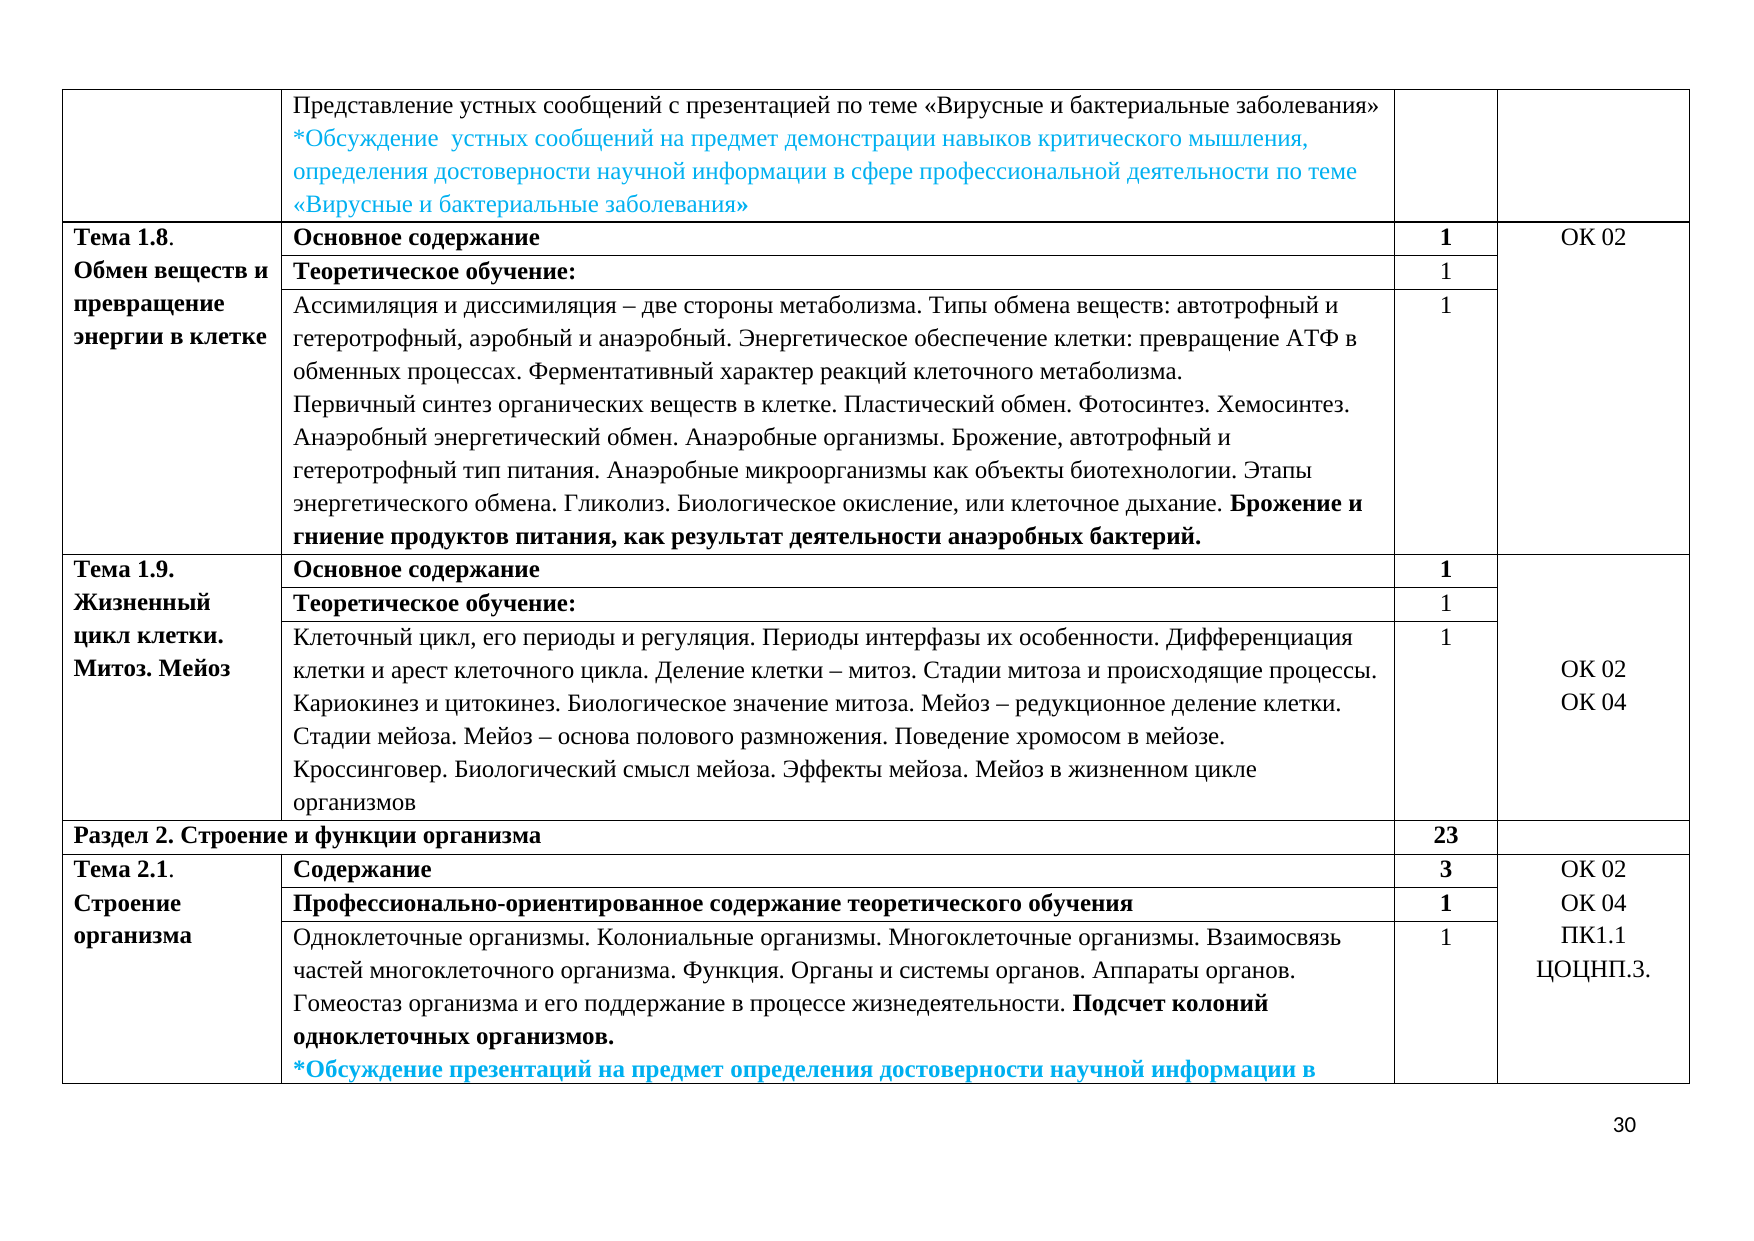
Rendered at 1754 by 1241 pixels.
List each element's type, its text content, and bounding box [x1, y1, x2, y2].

table_cell 3 [1395, 855, 1497, 887]
table_cell 1 [1395, 223, 1497, 255]
table_cell ОК 02 ОК 04 ПК1.1 ЦОЦНП.3. [1498, 855, 1689, 1083]
table_cell Теоретическое обучение: [282, 588, 1394, 621]
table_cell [282, 922, 1394, 1083]
table_cell ОК 02 ОК 04 [1498, 555, 1689, 819]
table_cell Раздел 2. Строение и функции организма [63, 821, 1394, 853]
table_cell Тема 2.1. Строение организма [63, 855, 281, 1083]
table_cell 1 [1395, 888, 1497, 921]
table_cell Основное содержание [282, 223, 1394, 255]
table_cell 1 [1395, 90, 1497, 221]
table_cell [282, 90, 1394, 221]
table_cell Клеточный цикл, его периоды и регуляция. Периоды интерфазы их особенности. Дифференциация клетки и арест клеточного цикла. Деление клетки – митоз. Стадии митоза и происходящие процессы. Кариокинез и цитокинез. Биологическое значение митоза. Мейоз – редукционное деление клетки. Стадии мейоза. Мейоз – основа полового размножения. Поведение хромосом в мейозе. Кроссинговер. Биологический смысл мейоза. Эффекты мейоза. Мейоз в жизненном цикле организмов [282, 622, 1394, 819]
table_cell Содержание [282, 855, 1394, 887]
table_cell 1 [1395, 555, 1497, 587]
table_cell Теоретическое обучение: [282, 256, 1394, 289]
table_cell Тема 1.8. Обмен веществ и превращение энергии в клетке [63, 223, 281, 553]
table_cell 1 [1395, 588, 1497, 621]
table_cell 1 [1395, 622, 1497, 819]
table_cell Профессионально-ориентированное содержание теоретического обучения [282, 888, 1394, 921]
table_cell 23 [1395, 821, 1497, 853]
table_cell Тема 1.9. Жизненный цикл клетки. Митоз. Мейоз [63, 555, 281, 819]
table_cell [1498, 821, 1689, 853]
table_cell Ассимиляция и диссимиляция – две стороны метаболизма. Типы обмена веществ: автотрофный и гетеротрофный, аэробный и анаэробный. Энергетическое обеспечение клетки: превращение АТФ в обменных процессах. Ферментативный характер реакций клеточного метаболизма. Первичный синтез органических веществ в клетке. Пластический обмен. Фотосинтез. Хемосинтез. Анаэробный энергетический обмен. Анаэробные организмы. Брожение, автотрофный и гетеротрофный тип питания. Анаэробные микроорганизмы как объекты биотехнологии. Этапы энергетического обмена. Гликолиз. Биологическое окисление, или клеточное дыхание. Брожение и гниение продуктов питания, как результат деятельности анаэробных бактерий. [282, 290, 1394, 553]
table_cell 1 [1395, 922, 1497, 1083]
table_cell ОК 02 [1498, 223, 1689, 553]
table_cell 1 [1395, 290, 1497, 553]
table_cell 1 [1395, 256, 1497, 289]
table_cell Основное содержание [282, 555, 1394, 587]
